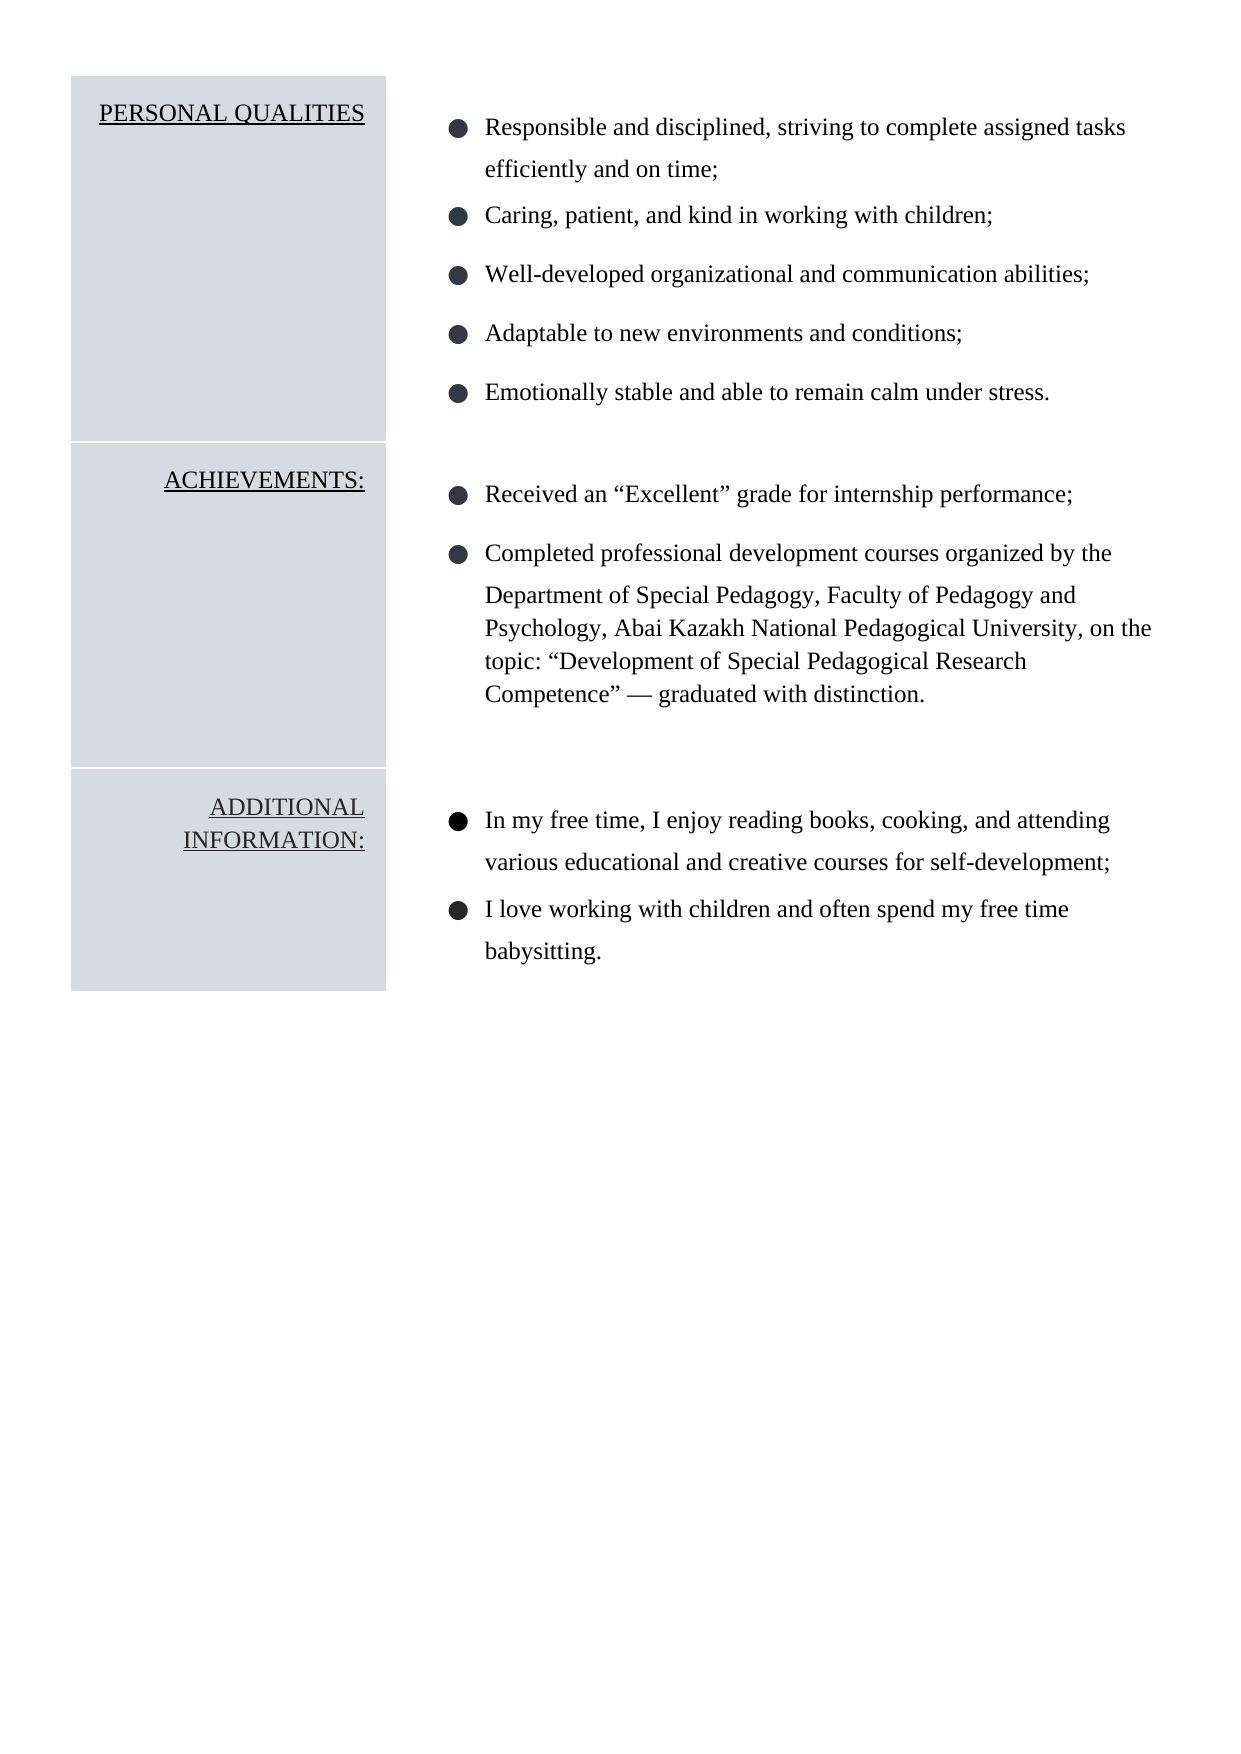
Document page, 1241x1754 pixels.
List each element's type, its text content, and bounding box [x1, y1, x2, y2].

table_cell PERSONAL QUALITIES [71, 76, 386, 441]
table_cell In my free time, I enjoy reading books, cooking, and attending various educational and creative courses for self-development; I love working with children and often spend my free time babysitting. [388, 769, 1188, 991]
table_cell ACHIEVEMENTS: [71, 443, 386, 767]
table_cell Received an “Excellent” grade for internship performance; Completed professional development courses organized by the Department of Special Pedagogy, Faculty of Pedagogy and Psychology, Abai Kazakh National Pedagogical University, on the topic: “Development of Special Pedagogical Research Competence” — graduated with distinction. [388, 443, 1188, 767]
table_cell Responsible and disciplined, striving to complete assigned tasks efficiently and on time; Caring, patient, and kind in working with children; Well-developed organizational and communication abilities; Adaptable to new environments and conditions; Emotionally stable and able to remain calm under stress. [388, 76, 1188, 441]
table_cell ADDITIONAL INFORMATION: [71, 769, 386, 991]
